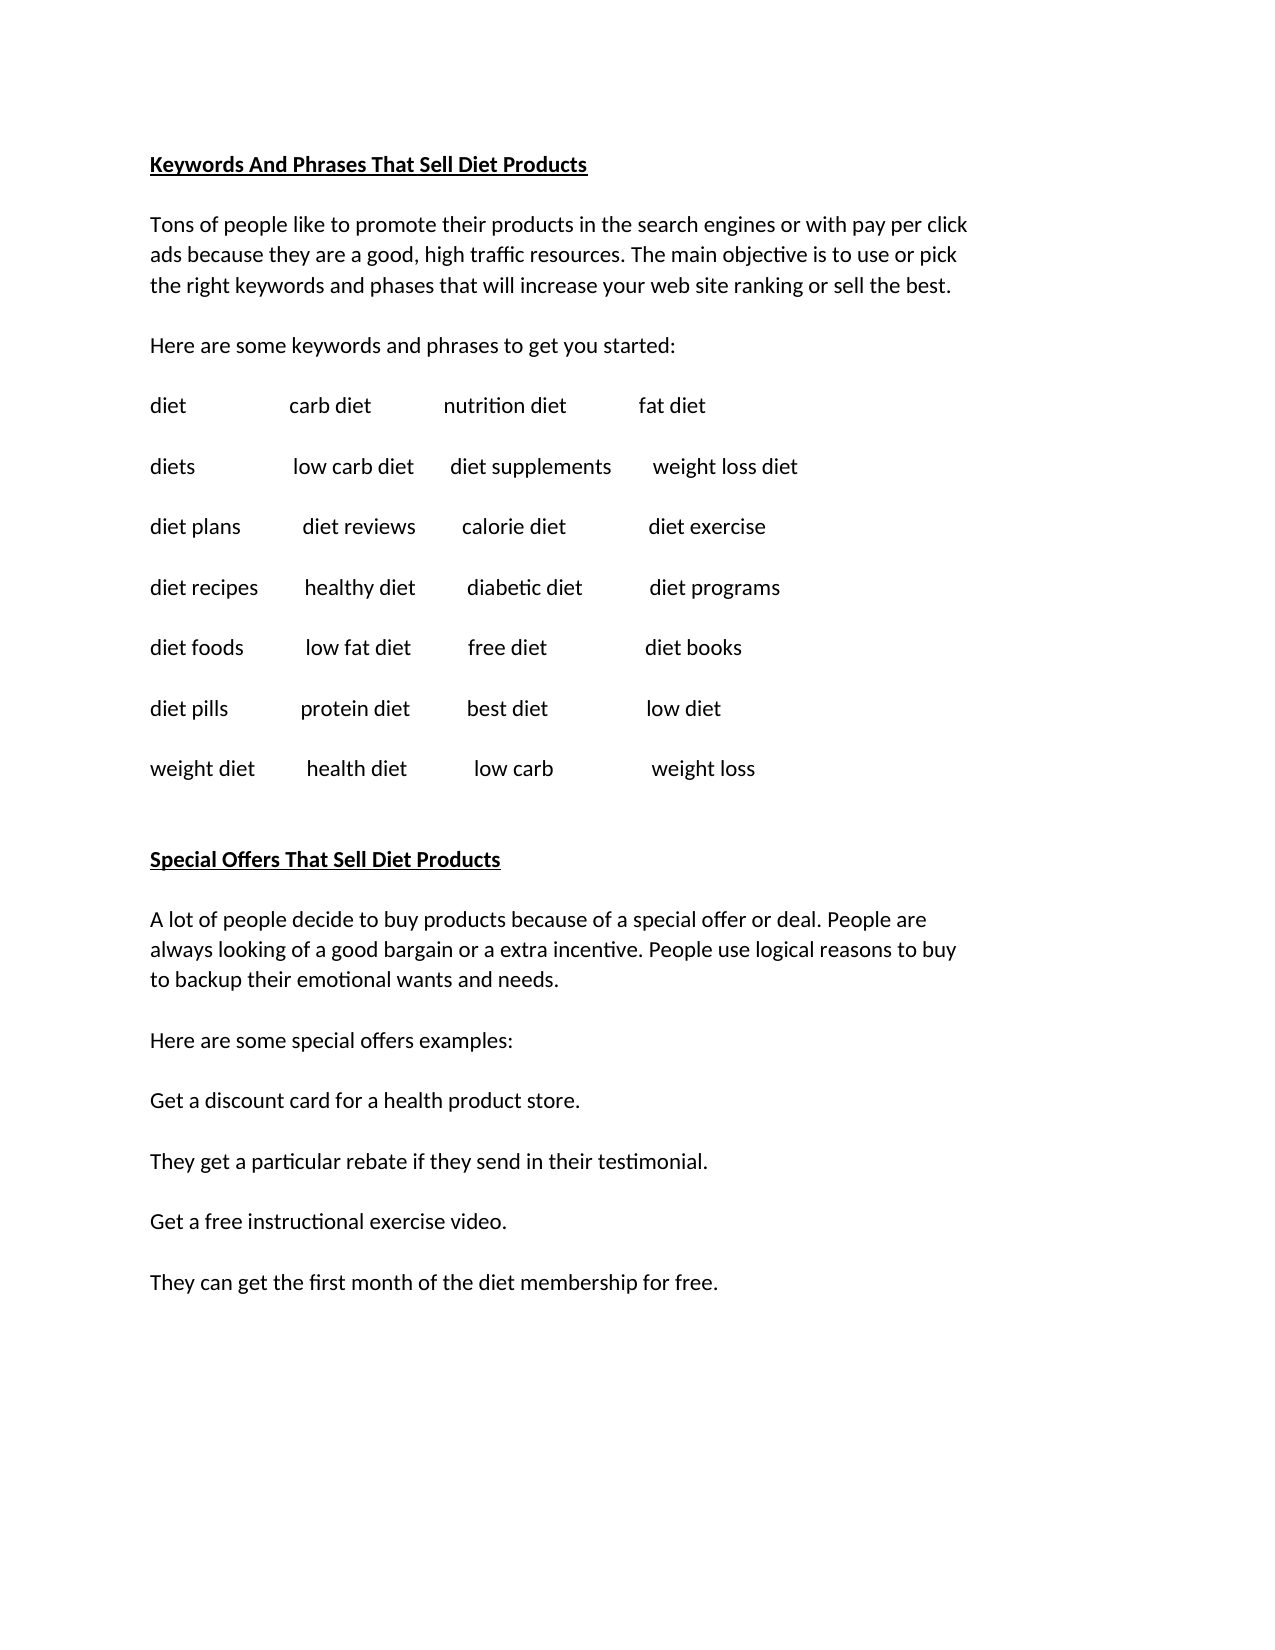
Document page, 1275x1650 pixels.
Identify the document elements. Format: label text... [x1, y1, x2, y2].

text to backup their emotional wants and needs. [150, 966, 1125, 994]
text diets low carb diet diet supplements weight loss diet [150, 452, 1125, 480]
text ads because they are a good, high traffic resources. The main objective is to use or pick [150, 241, 1125, 269]
text weight diet health diet low carb weight loss [150, 754, 1125, 782]
text A lot of people decide to buy products because of a special offer or deal. People are [150, 905, 1125, 933]
text diet carb diet nutrition diet fat diet [150, 392, 1125, 420]
text always looking of a good bargain or a extra incentive. People use logical reasons to buy [150, 935, 1125, 963]
text the right keywords and phases that will increase your web site ranking or sell the best. [150, 271, 1125, 299]
text Special Offers That Sell Diet Products [150, 845, 1125, 873]
text diet plans diet reviews calorie diet diet exercise [150, 512, 1125, 541]
text Keywords And Phrases That Sell Diet Products [150, 150, 1125, 178]
text diet foods low fat diet free diet diet books [150, 633, 1125, 661]
text Get a discount card for a health product store. [150, 1086, 1125, 1114]
text Tons of people like to promote their products in the search engines or with pay per click [150, 210, 1125, 238]
text Here are some special offers examples: [150, 1026, 1125, 1054]
text diet recipes healthy diet diabetic diet diet programs [150, 573, 1125, 601]
text Get a free instructional exercise video. [150, 1207, 1125, 1235]
text They get a particular rebate if they send in their testimonial. [150, 1147, 1125, 1175]
text Here are some keywords and phrases to get you started: [150, 331, 1125, 359]
text diet pills protein diet best diet low diet [150, 694, 1125, 722]
text They can get the first month of the diet membership for free. [150, 1268, 1125, 1296]
